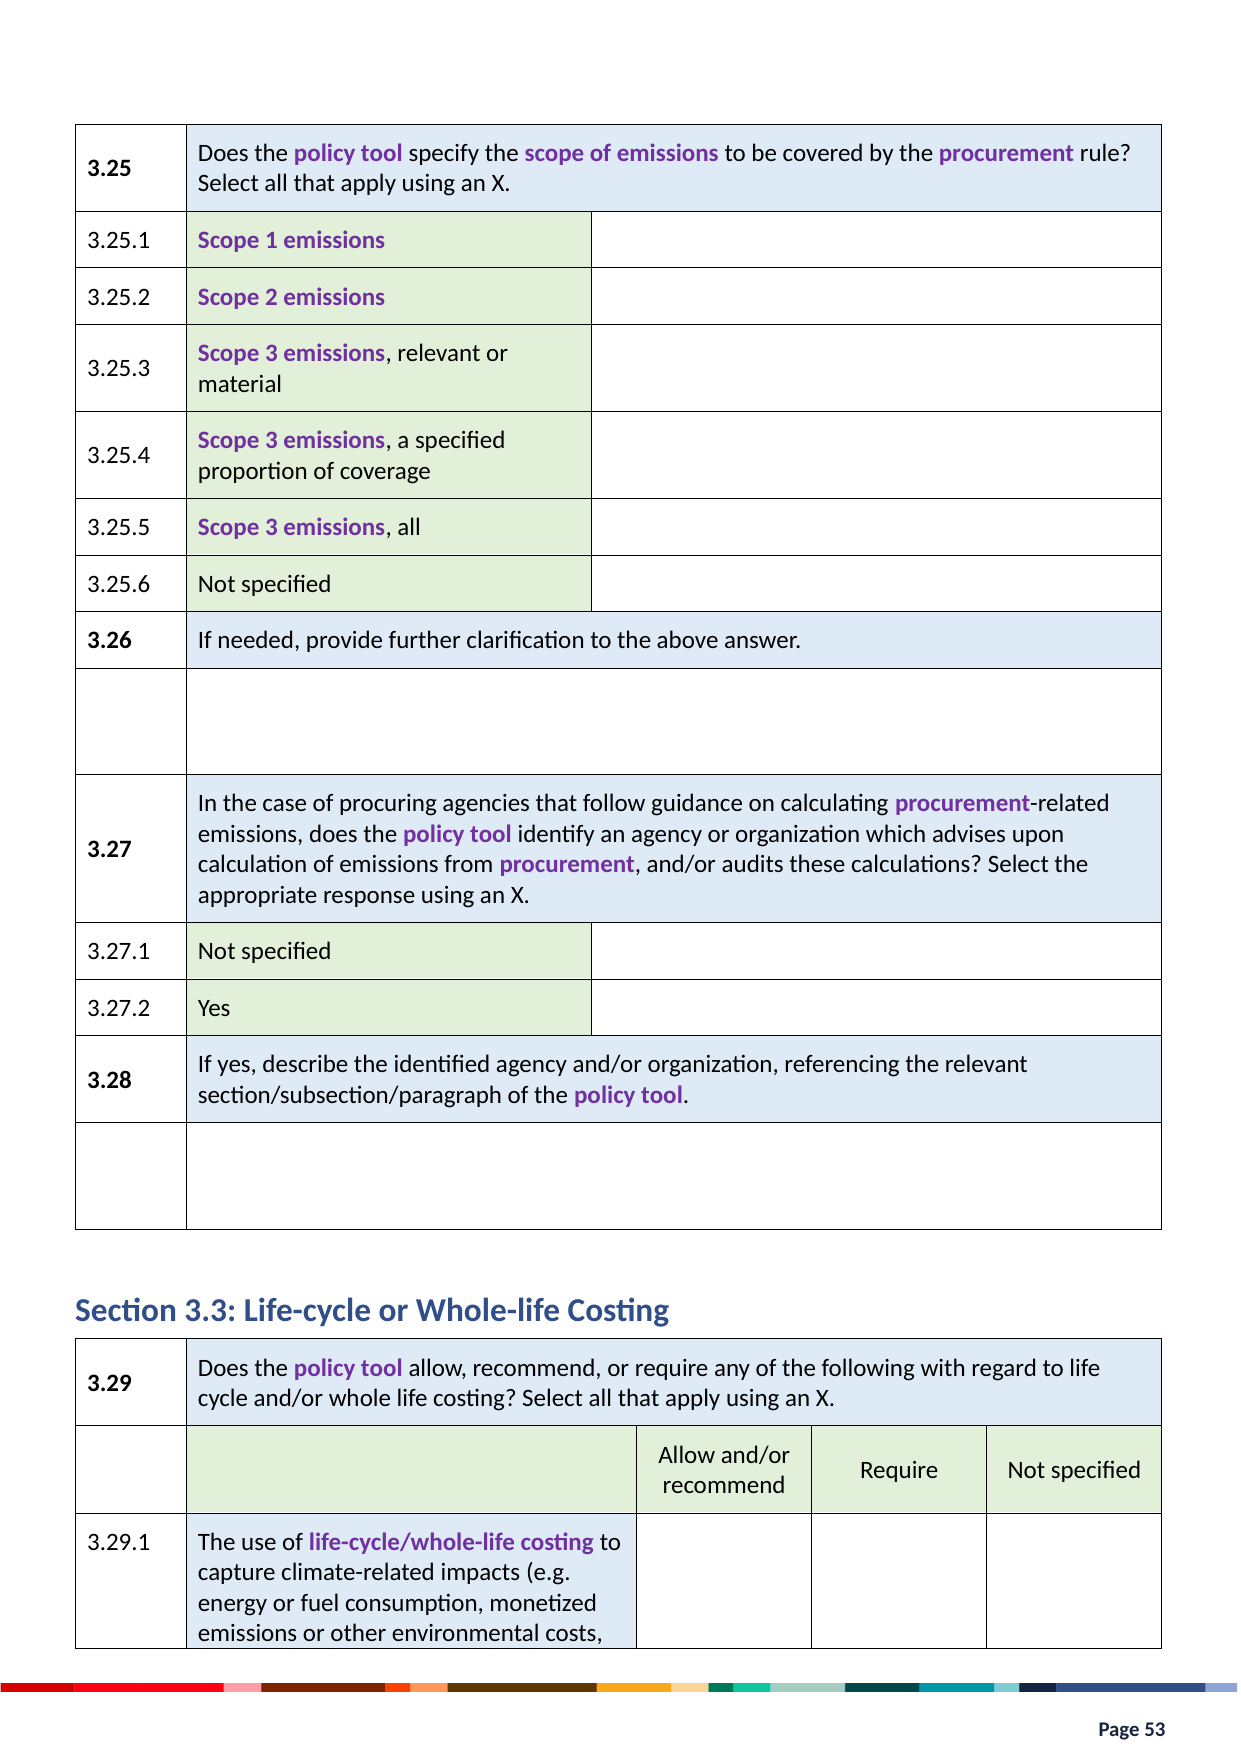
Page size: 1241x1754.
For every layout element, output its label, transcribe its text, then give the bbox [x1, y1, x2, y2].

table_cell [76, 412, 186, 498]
subtitle Section 3.3: Life-cycle or Whole-life Costing [75, 1289, 1165, 1330]
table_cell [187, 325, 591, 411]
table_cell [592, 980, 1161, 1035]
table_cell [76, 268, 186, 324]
picture [0, 1683, 1236, 1692]
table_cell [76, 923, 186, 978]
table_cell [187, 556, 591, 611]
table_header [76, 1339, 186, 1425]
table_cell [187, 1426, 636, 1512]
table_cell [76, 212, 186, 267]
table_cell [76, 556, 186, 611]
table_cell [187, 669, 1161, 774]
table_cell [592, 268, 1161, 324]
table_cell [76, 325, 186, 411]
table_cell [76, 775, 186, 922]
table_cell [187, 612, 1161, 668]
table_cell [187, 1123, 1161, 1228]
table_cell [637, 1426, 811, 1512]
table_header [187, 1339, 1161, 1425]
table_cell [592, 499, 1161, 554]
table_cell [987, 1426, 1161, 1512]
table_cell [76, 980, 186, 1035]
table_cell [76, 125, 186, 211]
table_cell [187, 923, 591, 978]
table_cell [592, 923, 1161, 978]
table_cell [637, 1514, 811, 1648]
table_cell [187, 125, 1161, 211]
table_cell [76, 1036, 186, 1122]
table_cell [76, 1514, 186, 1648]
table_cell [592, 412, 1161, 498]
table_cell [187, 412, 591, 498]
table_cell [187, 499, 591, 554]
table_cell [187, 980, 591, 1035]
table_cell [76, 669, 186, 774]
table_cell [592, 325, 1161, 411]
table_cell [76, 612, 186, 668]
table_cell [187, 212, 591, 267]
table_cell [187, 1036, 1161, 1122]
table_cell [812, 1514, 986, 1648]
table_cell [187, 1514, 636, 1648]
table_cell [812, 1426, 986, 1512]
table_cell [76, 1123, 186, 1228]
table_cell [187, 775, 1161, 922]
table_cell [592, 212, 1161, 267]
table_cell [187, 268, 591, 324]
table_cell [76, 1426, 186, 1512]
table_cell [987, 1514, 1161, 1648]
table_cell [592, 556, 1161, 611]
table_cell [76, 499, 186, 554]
